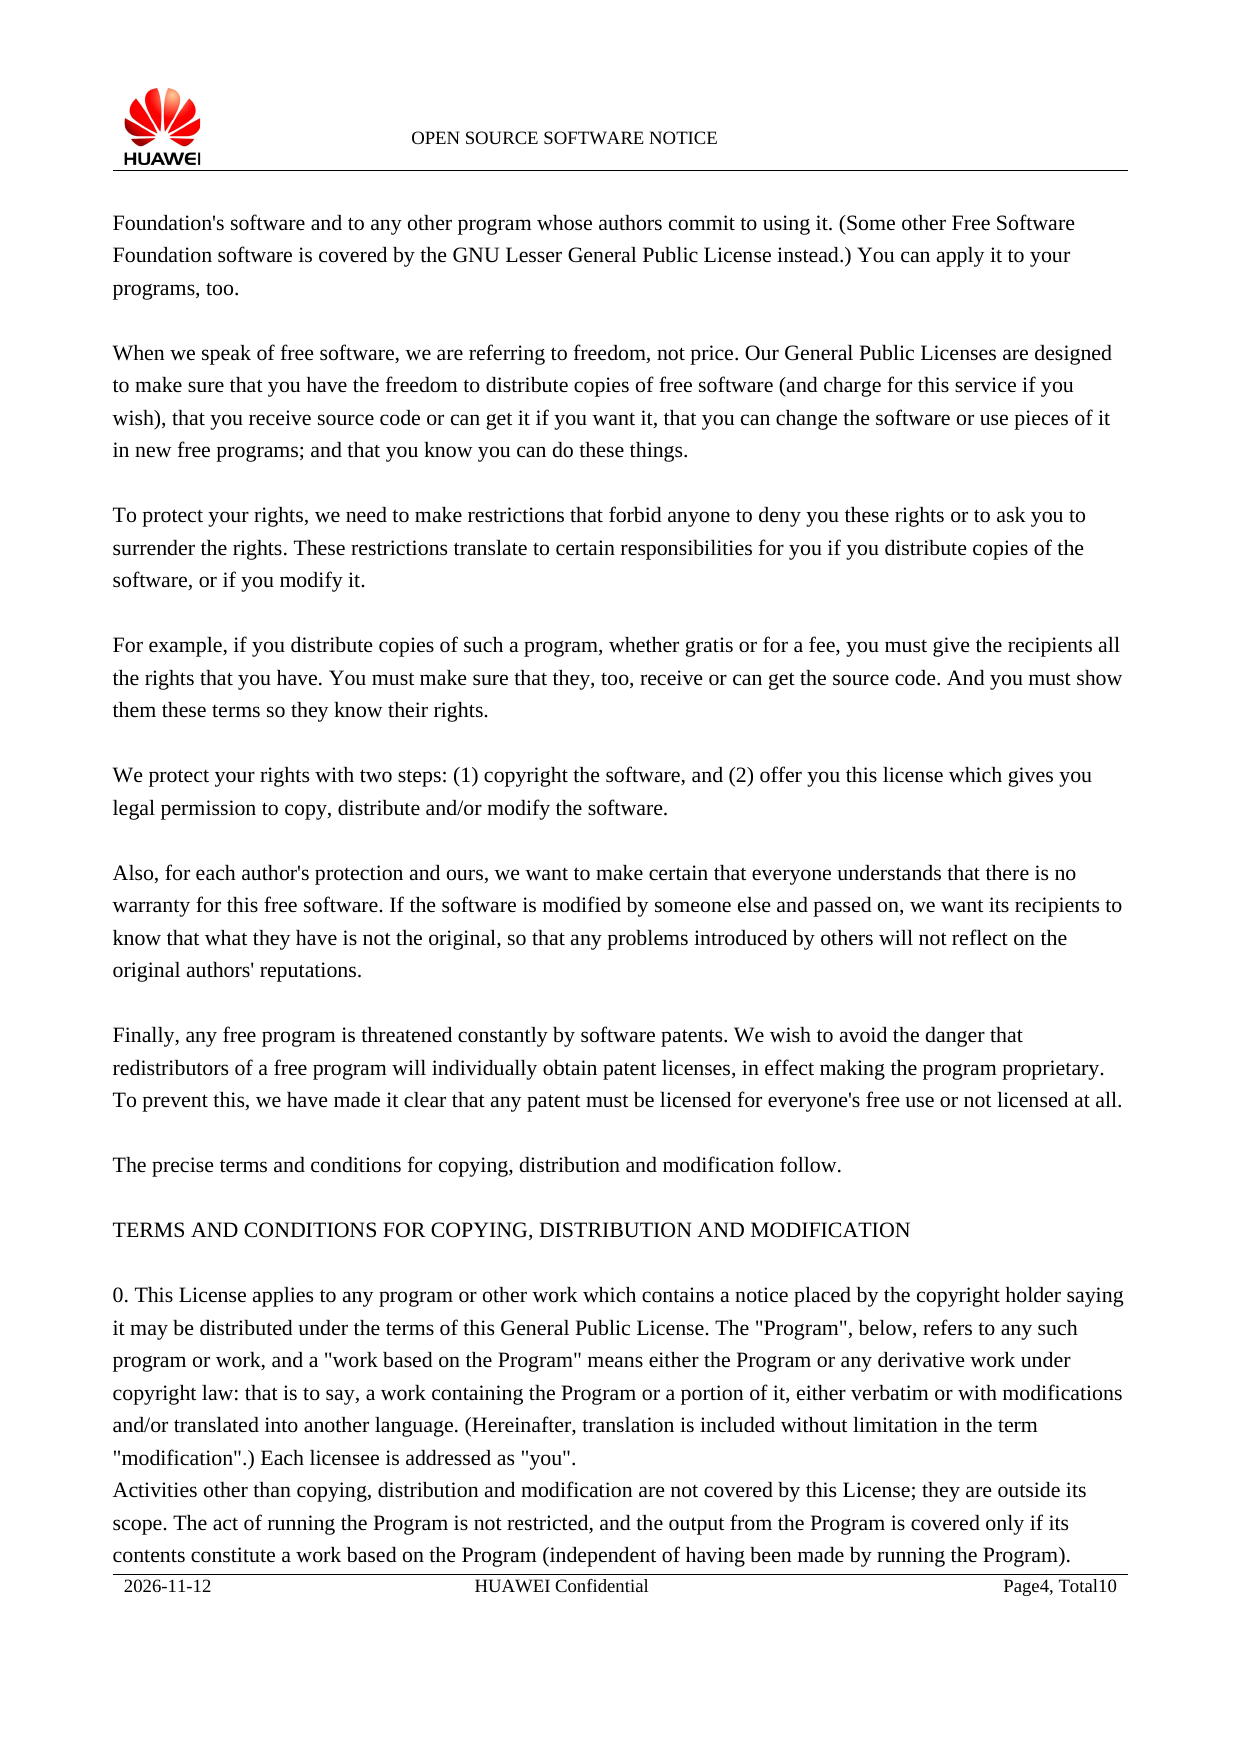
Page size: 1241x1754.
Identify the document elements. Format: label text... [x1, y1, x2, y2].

picture [124, 88, 201, 165]
